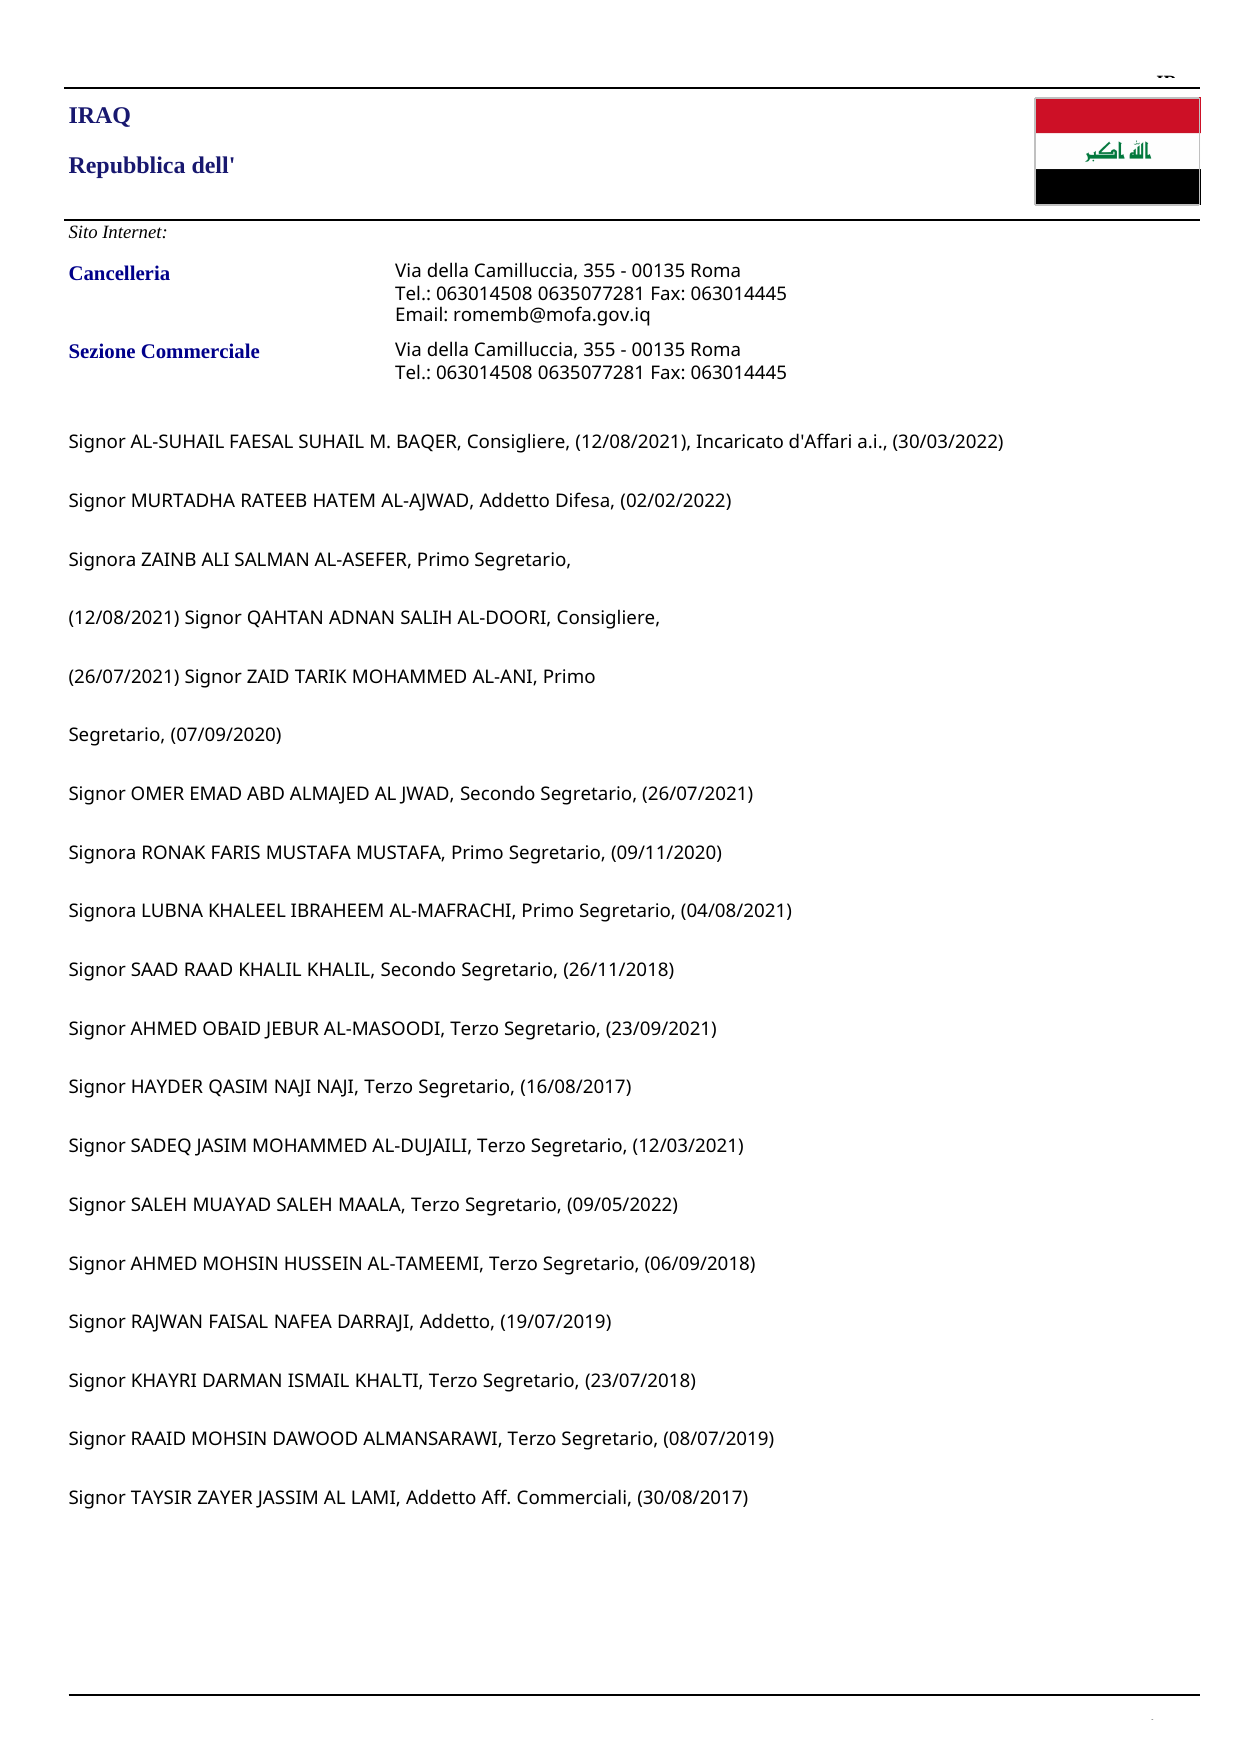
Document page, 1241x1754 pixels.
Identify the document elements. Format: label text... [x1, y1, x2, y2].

text Signor AHMED OBAID JEBUR AL-MASOODI, Terzo Segretario, (23/09/2021) Signor HAYDER QASIM NAJI NAJI, Terzo Segretario, (16/08/2017) [68, 1015, 757, 1099]
text Cancelleria Via della Camilluccia, 355 - 00135 Roma [68, 262, 1211, 285]
text Signora LUBNA KHALEEL IBRAHEEM AL-MAFRACHI, Primo Segretario, (04/08/2021) Signor SAAD RAAD KHALIL KHALIL, Secondo Segretario, (26/11/2018) [68, 898, 794, 982]
text Signor RAAID MOHSIN DAWOOD ALMANSARAWI, Terzo Segretario, (08/07/2019) Signor TAYSIR ZAYER JASSIM AL LAMI, Addetto Aff. Commerciali, (30/08/2017) [68, 1426, 798, 1510]
text Signora ZAINB ALI SALMAN AL-ASEFER, Primo Segretario, (12/08/2021) Signor QAHTAN ADNAN SALIH AL-DOORI, Consigliere, (26/07/2021) Signor ZAID TARIK MOHAMMED AL-ANI, Primo Segretario, (07/09/2020) [68, 546, 687, 747]
text Signor SADEQ JASIM MOHAMMED AL-DUJAILI, Terzo Segretario, (12/03/2021) Signor SALEH MUAYAD SALEH MAALA, Terzo Segretario, (09/05/2022) [68, 1132, 757, 1217]
picture [1036, 178, 1199, 204]
text Signor KHAYRI DARMAN ISMAIL KHALTI, Terzo Segretario, (23/07/2018) [68, 1367, 1211, 1393]
text Sezione Commerciale Via della Camilluccia, 355 - 00135 Roma [68, 341, 1211, 363]
text Tel.: 063014508 0635077281 Fax: 063014445 [395, 285, 1211, 304]
text Signor AHMED MOHSIN HUSSEIN AL-TAMEEMI, Terzo Segretario, (06/09/2018) Signor RAJWAN FAISAL NAFEA DARRAJI, Addetto, (19/07/2019) [68, 1250, 798, 1334]
text Signor AL-SUHAIL FAESAL SUHAIL M. BAQER, Consigliere, (12/08/2021), Incaricato d'Affari a.i., (30/03/2022) Signor MURTADHA RATEEB HATEM AL-AJWAD, Addetto Difesa, (02/02/2022) [68, 428, 1005, 513]
text Tel.: 063014508 0635077281 Fax: 063014445 [395, 363, 1211, 383]
text Repubblica dell' [68, 151, 1211, 178]
text Signor OMER EMAD ABD ALMAJED AL JWAD, Secondo Segretario, (26/07/2021) Signora RONAK FARIS MUSTAFA MUSTAFA, Primo Segretario, (09/11/2020) [68, 780, 798, 864]
text IRAQ [68, 101, 1211, 129]
text Sito Internet: [68, 215, 1211, 242]
text Email: romemb@mofa.gov.iq [395, 304, 1211, 326]
picture [1036, 129, 1199, 151]
